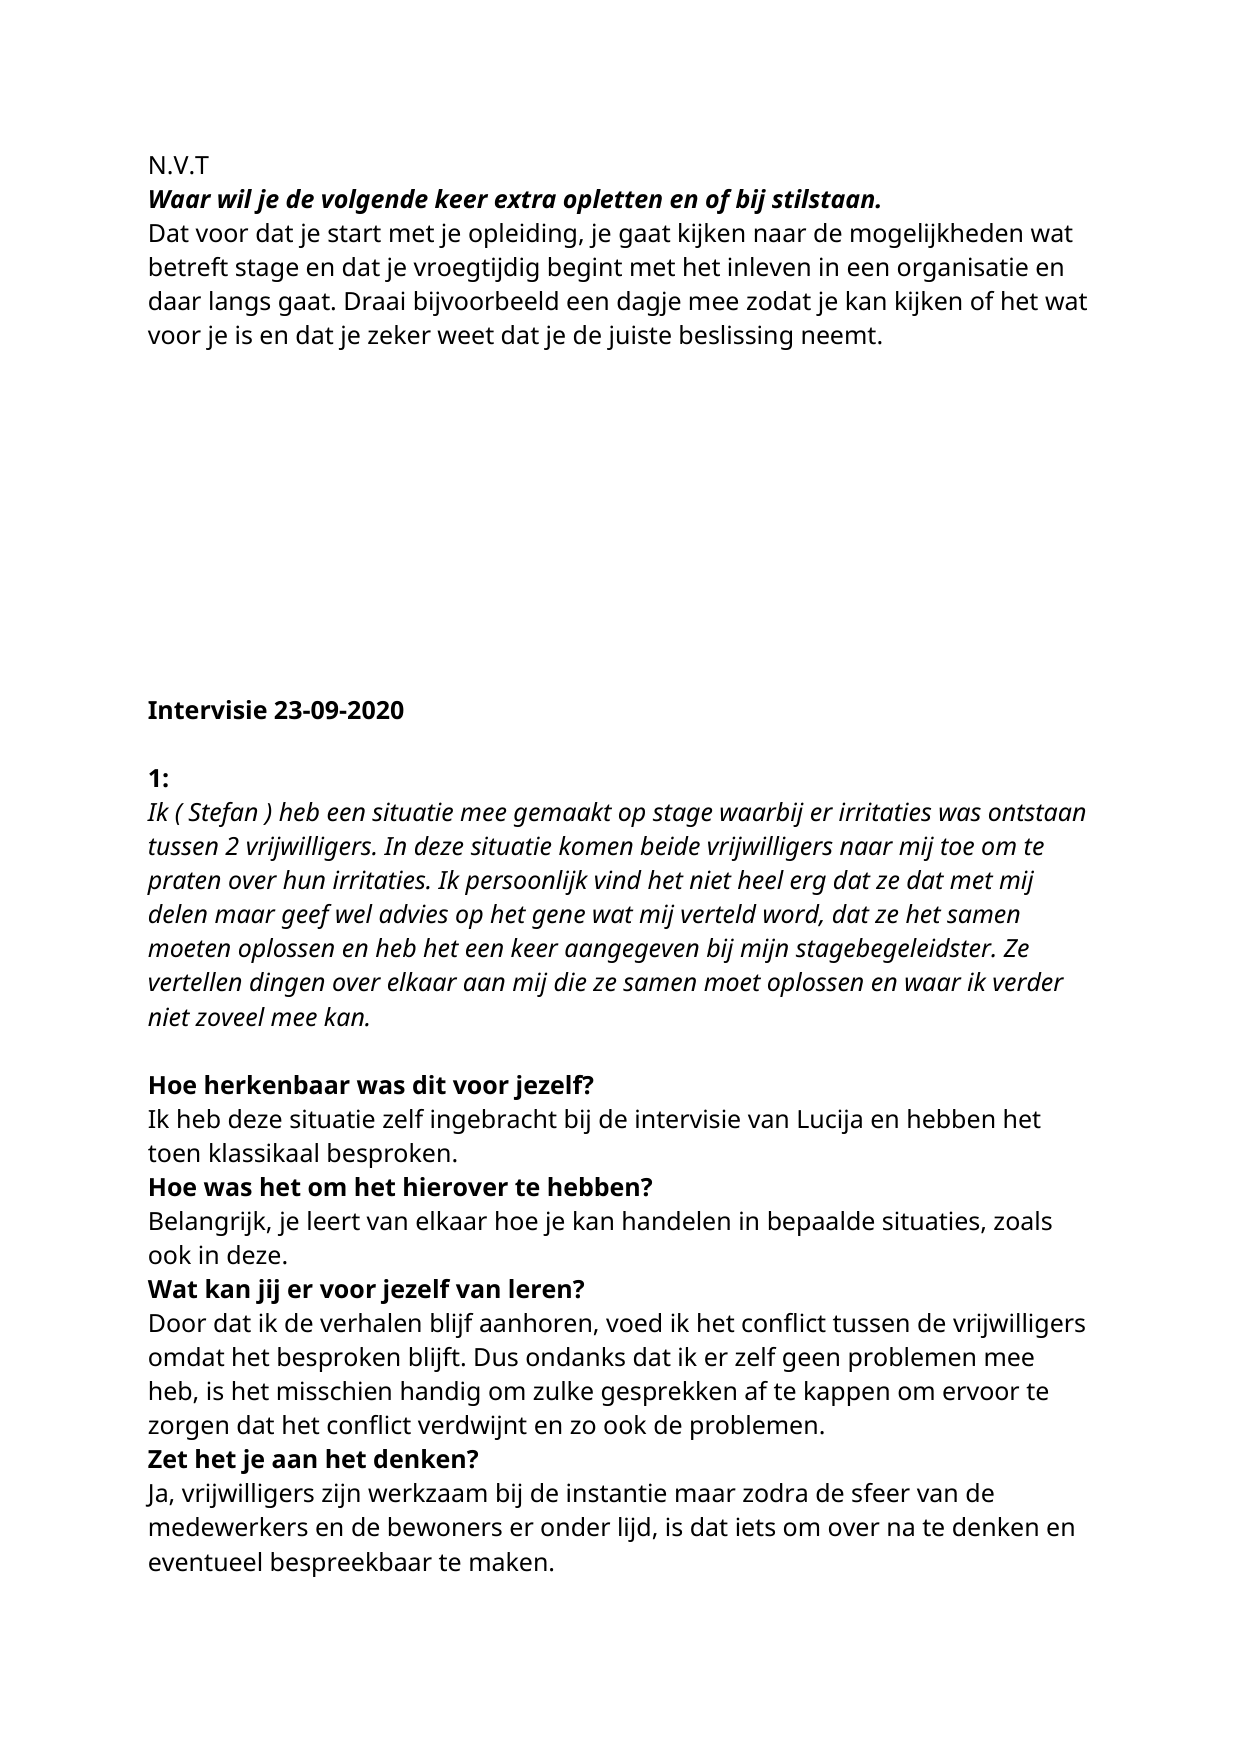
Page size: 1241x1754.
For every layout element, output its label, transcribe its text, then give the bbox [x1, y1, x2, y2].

text Ik heb deze situatie zelf ingebracht bij de intervisie van Lucija en hebben het toen klassikaal besproken. [148, 1101, 1093, 1169]
text Zet het je aan het denken? [148, 1442, 1093, 1476]
text Wat kan jij er voor jezelf van leren? [148, 1272, 1093, 1306]
text Ja, vrijwilligers zijn werkzaam bij de instantie maar zodra de sfeer van de medewerkers en de bewoners er onder lijd, is dat iets om over na te denken en eventueel bespreekbaar te maken. [148, 1476, 1093, 1578]
text Waar wil je de volgende keer extra opletten en of bij stilstaan. [148, 182, 1093, 216]
text N.V.T [148, 148, 1093, 182]
text Hoe was het om het hierover te hebben? [148, 1169, 1093, 1203]
text Dat voor dat je start met je opleiding, je gaat kijken naar de mogelijkheden wat betreft stage en dat je vroegtijdig begint met het inleven in een organisatie en daar langs gaat. Draai bijvoorbeeld een dagje mee zodat je kan kijken of het wat voor je is en dat je zeker weet dat je de juiste beslissing neemt. [148, 216, 1093, 352]
text Belangrijk, je leert van elkaar hoe je kan handelen in bepaalde situaties, zoals ook in deze. [148, 1203, 1093, 1272]
text Ik ( Stefan ) heb een situatie mee gemaakt op stage waarbij er irritaties was ontstaan tussen 2 vrijwilligers. In deze situatie komen beide vrijwilligers naar mij toe om te praten over hun irritaties. Ik persoonlijk vind het niet heel erg dat ze dat met mij delen maar geef wel advies op het gene wat mij verteld word, dat ze het samen moeten oplossen en heb het een keer aangegeven bij mijn stagebegeleidster. Ze vertellen dingen over elkaar aan mij die ze samen moet oplossen en waar ik verder niet zoveel mee kan. [148, 795, 1093, 1033]
text Intervisie 23-09-2020 [148, 693, 1093, 727]
text Hoe herkenbaar was dit voor jezelf? [148, 1067, 1093, 1101]
text Door dat ik de verhalen blijf aanhoren, voed ik het conflict tussen de vrijwilligers omdat het besproken blijft. Dus ondanks dat ik er zelf geen problemen mee heb, is het misschien handig om zulke gesprekken af te kappen om ervoor te zorgen dat het conflict verdwijnt en zo ook de problemen. [148, 1306, 1093, 1442]
text 1: [148, 761, 1093, 795]
